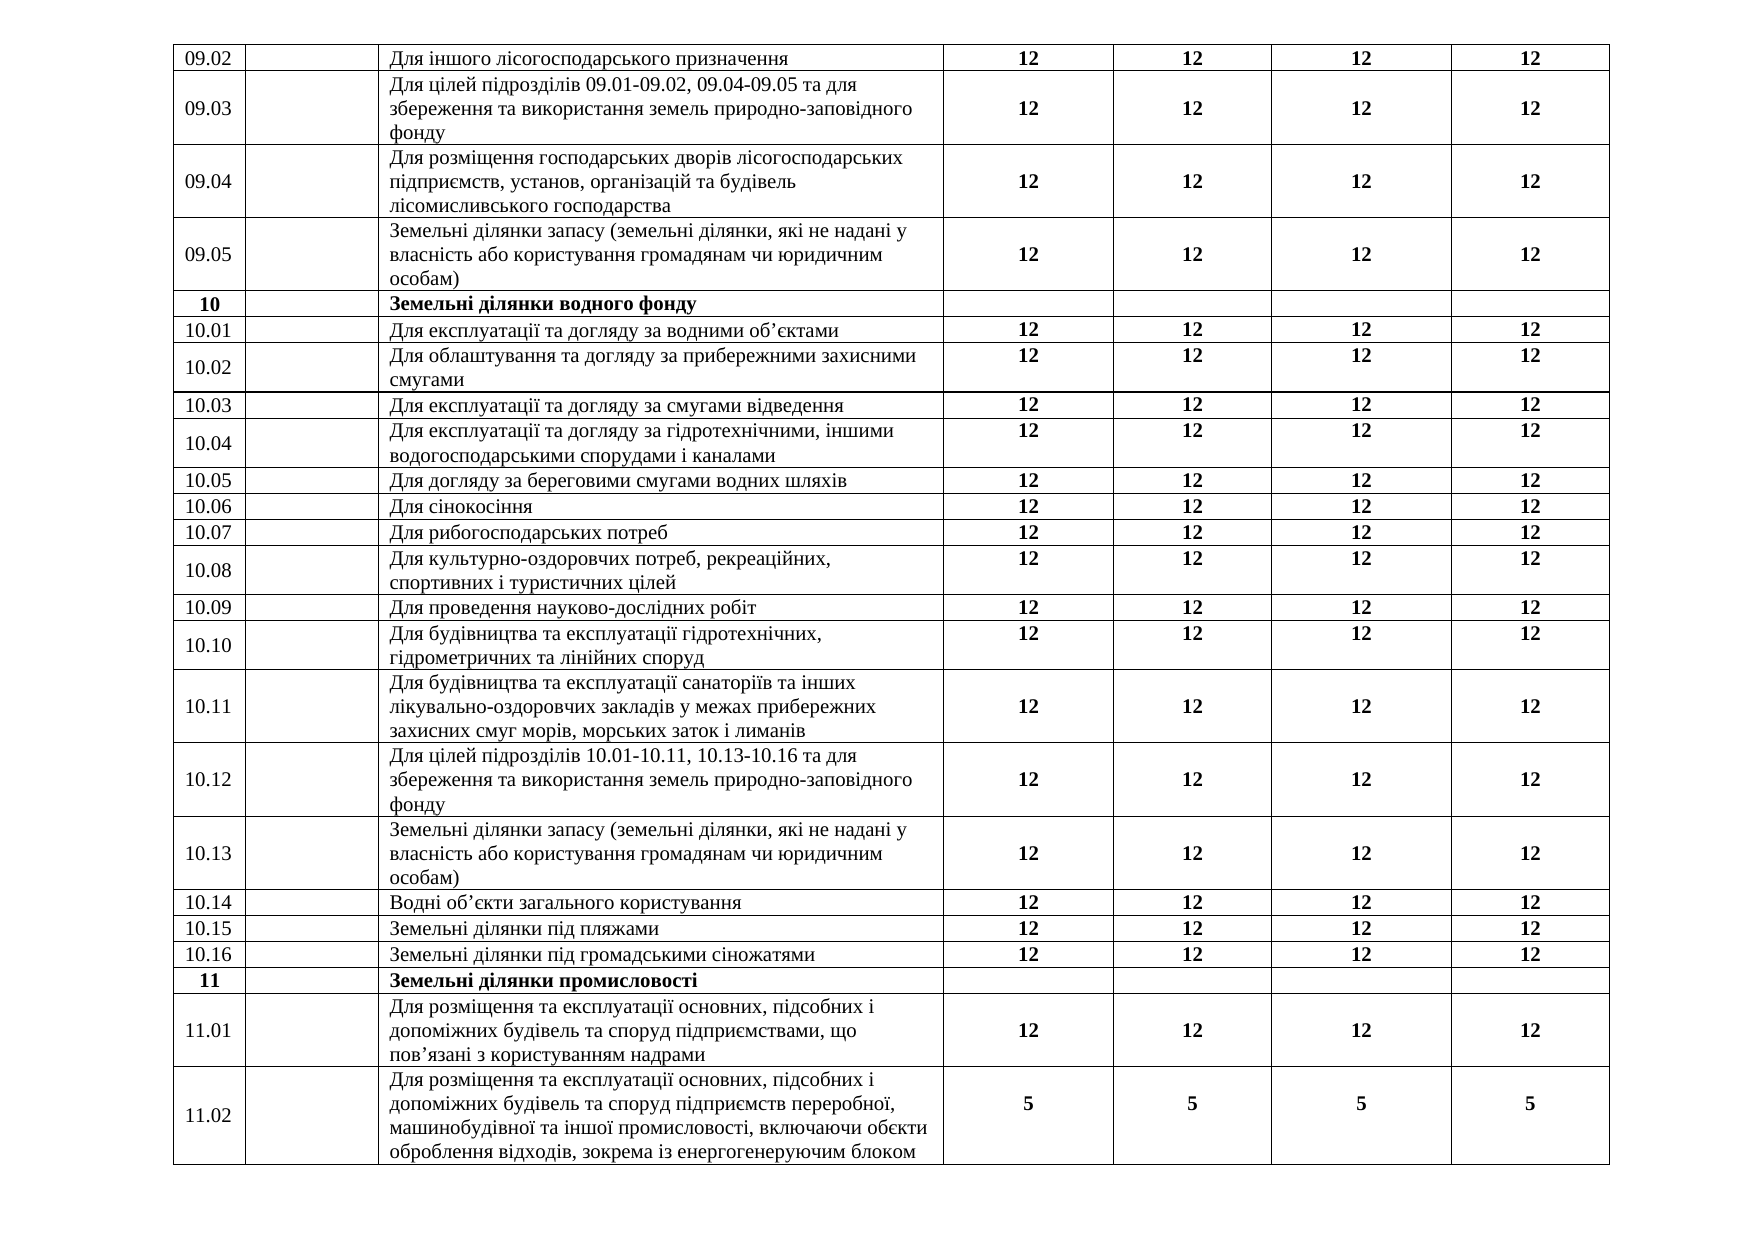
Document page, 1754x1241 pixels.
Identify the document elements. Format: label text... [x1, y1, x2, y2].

table_cell [246, 145, 378, 217]
table_cell 12 [1452, 890, 1609, 915]
table_cell 12 [1452, 393, 1609, 417]
table_cell 12 [1452, 218, 1609, 290]
table_cell 12 [1452, 621, 1609, 669]
table_cell 12 [1272, 145, 1451, 217]
table_cell Для цілей підрозділів 10.01-10.11, 10.13-10.16 та для збереження та використання земель природно-заповідного фонду [379, 743, 943, 816]
table_cell 12 [1114, 468, 1271, 493]
table_cell 5 [1452, 1067, 1609, 1163]
table_cell 5 [944, 1067, 1113, 1163]
table_cell 10.06 [174, 494, 245, 519]
table_cell 12 [1452, 916, 1609, 941]
table_cell [1452, 291, 1609, 316]
table_cell 12 [944, 817, 1113, 889]
table_cell 12 [1114, 218, 1271, 290]
table_cell 10.05 [174, 468, 245, 493]
table_cell 5 [1272, 1067, 1451, 1163]
table_cell Для розміщення та експлуатації основних, підсобних і допоміжних будівель та споруд підприємствами, що пов’язані з користуванням надрами [379, 994, 943, 1066]
table_cell 12 [944, 218, 1113, 290]
table_cell 12 [944, 942, 1113, 967]
table_cell 12 [1452, 71, 1609, 144]
table_cell 12 [944, 71, 1113, 144]
table_cell 12 [1452, 994, 1609, 1066]
table_cell [246, 968, 378, 993]
table_cell Для розміщення та експлуатації основних, підсобних і допоміжних будівель та споруд підприємств переробної, машинобудівної та іншої промисловості, включаючи обєкти оброблення відходів, зокрема із енергогенеруючим блоком [379, 1067, 943, 1163]
table_cell 12 [944, 621, 1113, 669]
table_cell 10.15 [174, 916, 245, 941]
table_cell Земельні ділянки під громадськими сіножатями [379, 942, 943, 967]
table_cell [944, 291, 1113, 316]
table_cell 09.04 [174, 145, 245, 217]
table_cell 10.03 [174, 393, 245, 417]
table_cell 12 [944, 45, 1113, 70]
table_cell 12 [944, 890, 1113, 915]
table_cell 10.12 [174, 743, 245, 816]
table_cell 12 [1114, 520, 1271, 545]
table_cell 12 [944, 916, 1113, 941]
table_cell 12 [1272, 520, 1451, 545]
table_cell 12 [1114, 393, 1271, 417]
table_cell 12 [1272, 743, 1451, 816]
table_cell 12 [944, 343, 1113, 391]
table_cell Для рибогосподарських потреб [379, 520, 943, 545]
table_cell 12 [1452, 595, 1609, 620]
table_cell 12 [944, 994, 1113, 1066]
table_cell 12 [1272, 494, 1451, 519]
table_cell 12 [1114, 670, 1271, 742]
table_cell [246, 670, 378, 742]
table_cell Для проведення науково-дослідних робіт [379, 595, 943, 620]
table_cell 12 [1272, 71, 1451, 144]
table_cell 12 [1114, 71, 1271, 144]
table_cell 12 [1452, 145, 1609, 217]
table_cell 10.13 [174, 817, 245, 889]
table_cell 12 [1114, 145, 1271, 217]
table_cell 12 [1114, 942, 1271, 967]
table_cell [246, 393, 378, 417]
table_cell 10.16 [174, 942, 245, 967]
table_cell 12 [1272, 45, 1451, 70]
table_cell 12 [1452, 743, 1609, 816]
table_cell Земельні ділянки водного фонду [379, 291, 943, 316]
table_cell 12 [1114, 994, 1271, 1066]
table_cell 10.10 [174, 621, 245, 669]
table_cell 10.08 [174, 546, 245, 594]
table_cell 12 [1272, 817, 1451, 889]
table_cell 12 [1452, 670, 1609, 742]
table_cell 12 [1452, 494, 1609, 519]
table_cell Для розміщення господарських дворів лісогосподарських підприємств, установ, організацій та будівель лісомисливського господарства [379, 145, 943, 217]
table_cell 12 [1452, 817, 1609, 889]
table_cell Для культурно-оздоровчих потреб, рекреаційних, спортивних і туристичних цілей [379, 546, 943, 594]
table_cell 12 [1272, 419, 1451, 467]
table_cell 10.09 [174, 595, 245, 620]
table_cell [246, 317, 378, 342]
table_cell Для експлуатації та догляду за водними об’єктами [379, 317, 943, 342]
table_cell 12 [1114, 317, 1271, 342]
table_cell [246, 942, 378, 967]
table_cell Земельні ділянки запасу (земельні ділянки, які не надані у власність або користування громадянам чи юридичним особам) [379, 817, 943, 889]
table_cell [246, 419, 378, 467]
table_cell 12 [1272, 317, 1451, 342]
table_cell Для сінокосіння [379, 494, 943, 519]
table_cell Для іншого лісогосподарського призначення [379, 45, 943, 70]
table_cell 11 [174, 968, 245, 993]
table_cell [246, 916, 378, 941]
table_cell [246, 71, 378, 144]
table_cell 12 [1272, 994, 1451, 1066]
table_cell [246, 520, 378, 545]
table_cell 12 [1272, 595, 1451, 620]
table_cell 12 [1272, 393, 1451, 417]
table_cell 10.14 [174, 890, 245, 915]
table_cell 12 [944, 595, 1113, 620]
table_cell 12 [944, 546, 1113, 594]
table_cell 12 [1272, 916, 1451, 941]
table_cell 12 [1114, 916, 1271, 941]
table_cell Земельні ділянки запасу (земельні ділянки, які не надані у власність або користування громадянам чи юридичним особам) [379, 218, 943, 290]
table_cell 12 [1114, 743, 1271, 816]
table_cell 12 [1452, 419, 1609, 467]
table_cell [944, 968, 1113, 993]
table_cell 12 [1114, 45, 1271, 70]
table_cell 11.02 [174, 1067, 245, 1163]
table_cell 12 [1114, 890, 1271, 915]
table_cell 11.01 [174, 994, 245, 1066]
table_cell [246, 743, 378, 816]
table_cell Водні об’єкти загального користування [379, 890, 943, 915]
table_cell [246, 890, 378, 915]
table_cell 09.02 [174, 45, 245, 70]
table_cell [246, 468, 378, 493]
table_cell 12 [944, 468, 1113, 493]
table_cell 12 [1272, 218, 1451, 290]
table_cell 12 [1452, 546, 1609, 594]
table_cell [1272, 291, 1451, 316]
table_cell Для експлуатації та догляду за гідротехнічними, іншими водогосподарськими спорудами і каналами [379, 419, 943, 467]
table_cell [1452, 968, 1609, 993]
table_cell Для будівництва та експлуатації санаторіїв та інших лікувально-оздоровчих закладів у межах прибережних захисних смуг морів, морських заток і лиманів [379, 670, 943, 742]
table_cell 12 [1114, 419, 1271, 467]
table_cell Для облаштування та догляду за прибережними захисними смугами [379, 343, 943, 391]
table_cell 12 [1114, 343, 1271, 391]
table_cell 12 [1114, 546, 1271, 594]
table_cell 12 [944, 145, 1113, 217]
table_cell [246, 621, 378, 669]
table_cell 12 [1272, 890, 1451, 915]
table_cell 09.03 [174, 71, 245, 144]
table_cell Для будівництва та експлуатації гідротехнічних, гідрометричних та лінійних споруд [379, 621, 943, 669]
table_cell [246, 291, 378, 316]
table_cell [246, 817, 378, 889]
table_cell 12 [1452, 343, 1609, 391]
table_cell [1114, 291, 1271, 316]
table_cell 10.07 [174, 520, 245, 545]
table_cell [246, 595, 378, 620]
table_cell 12 [1272, 343, 1451, 391]
table_cell 12 [1272, 670, 1451, 742]
table_cell [246, 343, 378, 391]
table_cell 10.02 [174, 343, 245, 391]
table_cell [246, 218, 378, 290]
table_cell 10.04 [174, 419, 245, 467]
table_cell Для експлуатації та догляду за смугами відведення [379, 393, 943, 417]
table_cell [246, 1067, 378, 1163]
table_cell 12 [1452, 317, 1609, 342]
table_cell 09.05 [174, 218, 245, 290]
table_cell 12 [1272, 546, 1451, 594]
table_cell 12 [1114, 817, 1271, 889]
table_cell [246, 994, 378, 1066]
table_cell [1272, 968, 1451, 993]
table_cell 12 [944, 317, 1113, 342]
table_cell Земельні ділянки промисловості [379, 968, 943, 993]
table_cell Земельні ділянки під пляжами [379, 916, 943, 941]
table_cell 12 [1452, 520, 1609, 545]
table_cell 10.01 [174, 317, 245, 342]
table_cell [246, 45, 378, 70]
table_cell 12 [1452, 942, 1609, 967]
table_cell 12 [1114, 595, 1271, 620]
table_cell Для цілей підрозділів 09.01-09.02, 09.04-09.05 та для збереження та використання земель природно-заповідного фонду [379, 71, 943, 144]
table_cell Для догляду за береговими смугами водних шляхів [379, 468, 943, 493]
table_cell 12 [944, 419, 1113, 467]
table_cell 12 [944, 670, 1113, 742]
table_cell [246, 494, 378, 519]
table_cell [1114, 968, 1271, 993]
table_cell 12 [944, 743, 1113, 816]
table_cell 12 [1272, 942, 1451, 967]
table_cell 12 [1114, 494, 1271, 519]
table_cell 10.11 [174, 670, 245, 742]
table_cell 12 [1272, 621, 1451, 669]
table_cell 10 [174, 291, 245, 316]
table_cell 12 [944, 494, 1113, 519]
table_cell 12 [1114, 621, 1271, 669]
table_cell 12 [1452, 468, 1609, 493]
table_cell [246, 546, 378, 594]
table_cell 12 [1452, 45, 1609, 70]
table_cell 12 [944, 520, 1113, 545]
table_cell 5 [1114, 1067, 1271, 1163]
table_cell 12 [944, 393, 1113, 417]
table_cell 12 [1272, 468, 1451, 493]
